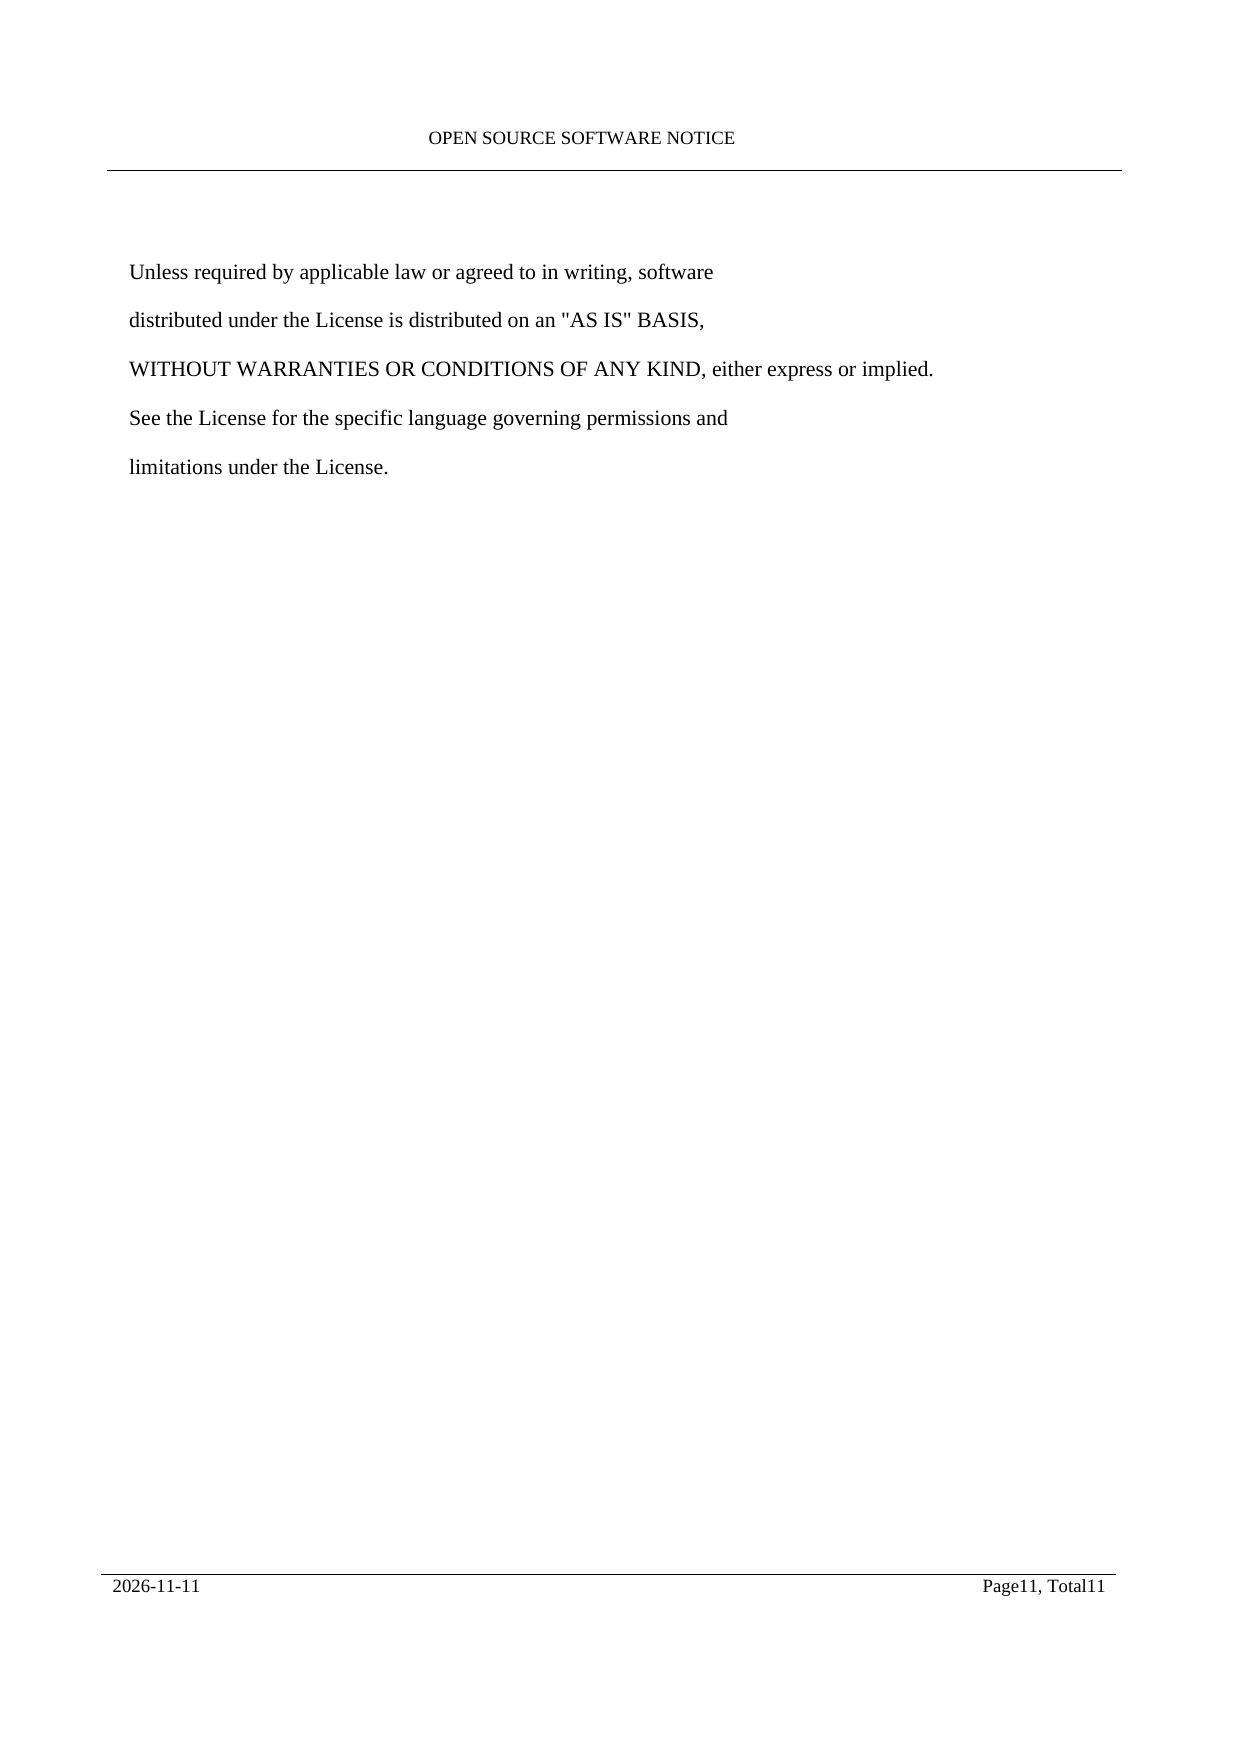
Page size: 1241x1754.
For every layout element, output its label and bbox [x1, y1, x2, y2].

text [112, 206, 1128, 483]
